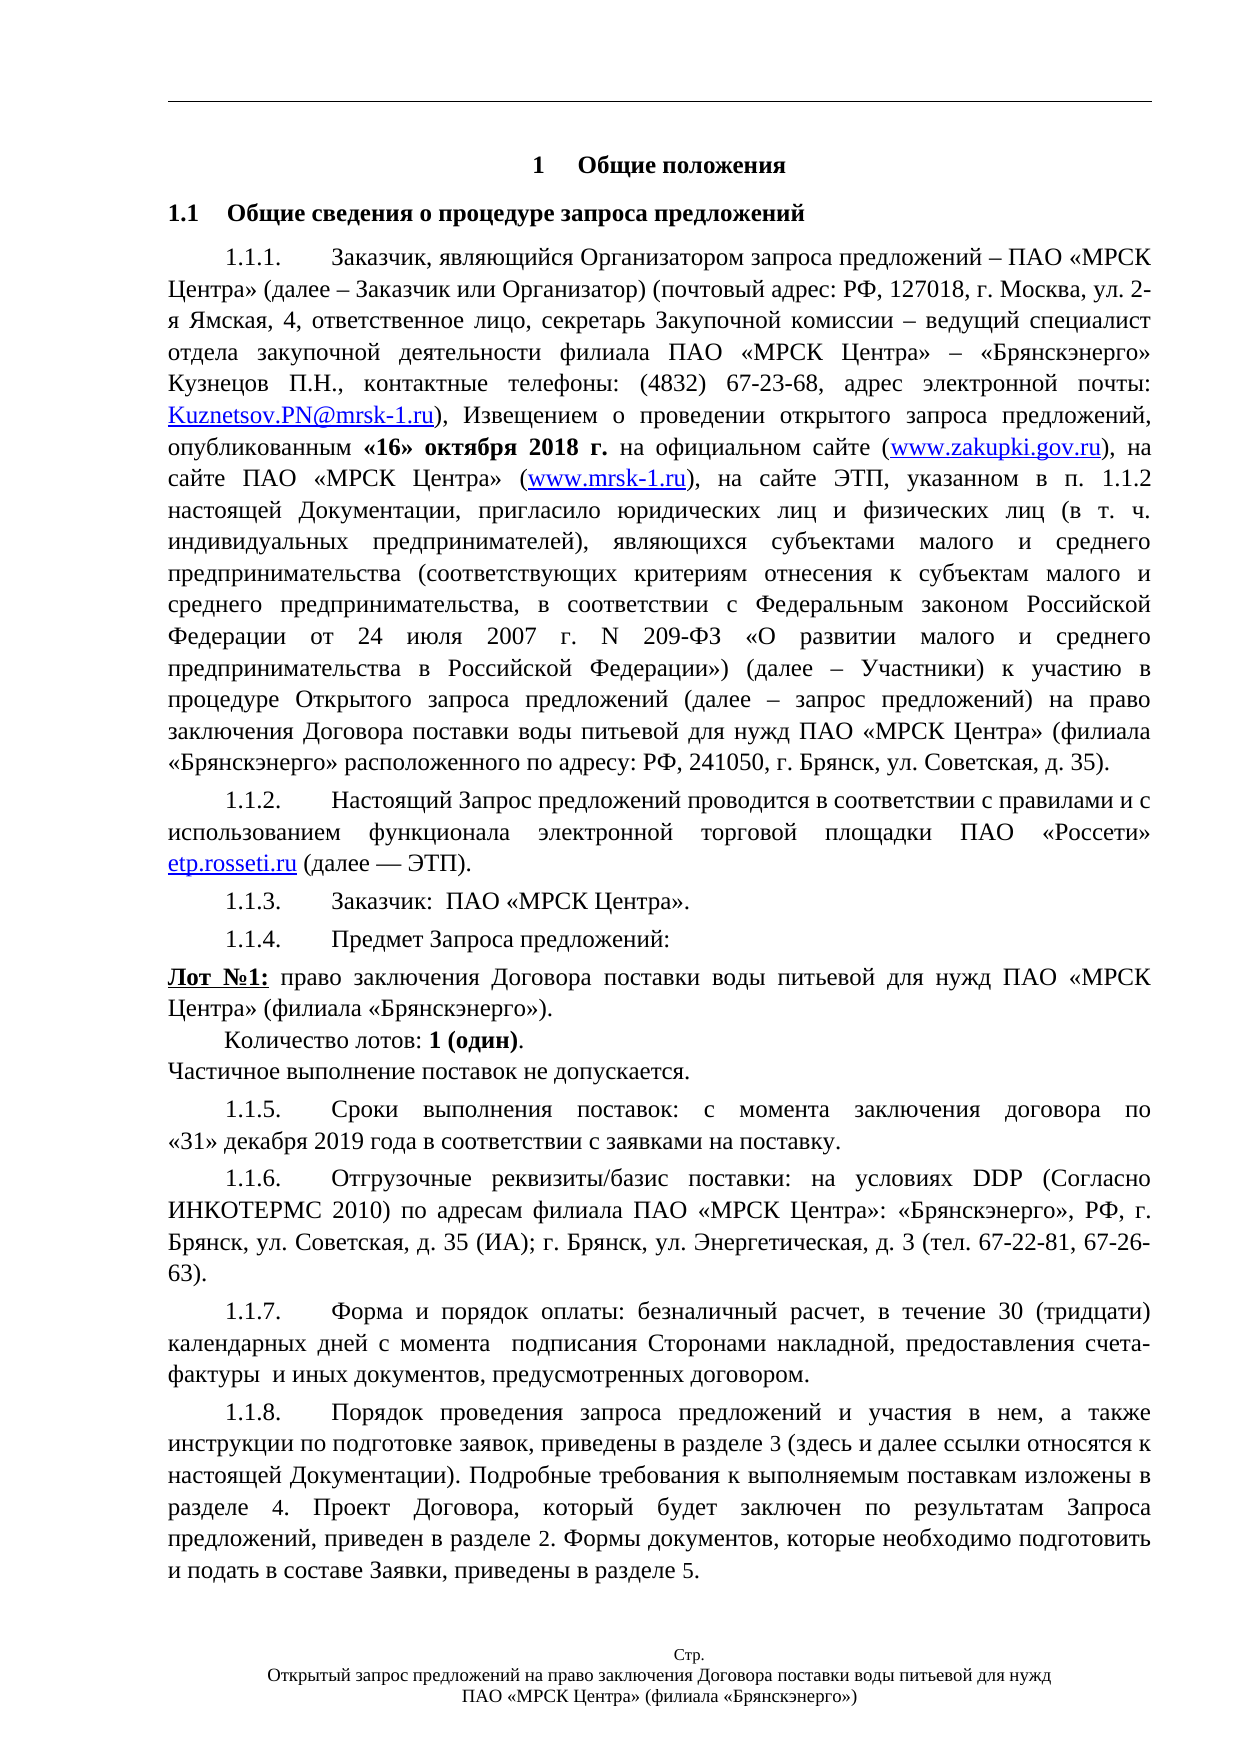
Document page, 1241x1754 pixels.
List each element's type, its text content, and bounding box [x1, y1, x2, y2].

list Частичное выполнение поставок не допускается. [168, 1056, 1152, 1085]
text Лот №1: право заключения Договора поставки воды питьевой для нужд ПАО «МРСК Центра» (филиала «Брянскэнерго»). [168, 962, 1152, 1022]
list Порядок проведения запроса предложений и участия в нем, а также инструкции по подготовке заявок, приведены в разделе 3 (здесь и далее ссылки относятся к настоящей Документации). Подробные требования к выполняемым поставкам изложены в разделе 4. Проект Договора, который будет заключен по результатам Запроса предложений, приведен в разделе 2. Формы документов, которые необходимо подготовить и подать в составе Заявки, приведены в разделе 5. [168, 1397, 1152, 1583]
list Заказчик, являющийся Организатором запроса предложений – ПАО «МРСК Центра» (далее – Заказчик или Организатор) (почтовый адрес: РФ, 127018, г. Москва, ул. 2-я Ямская, 4, ответственное лицо, секретарь Закупочной комиссии – ведущий специалист отдела закупочной деятельности филиала ПАО «МРСК Центра» – «Брянскэнерго» Кузнецов П.Н., контактные телефоны: (4832) 67-23-68, адрес электронной почты: Kuznetsov.PN@mrsk-1.ru), Извещением о проведении открытого запроса предложений, опубликованным «16» октября 2018 г. на официальном сайте (www.zakupki.gov.ru), на сайте ПАО «МРСК Центра» (www.mrsk-1.ru), на сайте ЭТП, указанном в п. 1.1.2 настоящей Документации, пригласило юридических лиц и физических лиц (в т. ч. индивидуальных предпринимателей), являющихся субъектами малого и среднего предпринимательства (соответствующих критериям отнесения к субъектам малого и среднего предпринимательства, в соответствии с Федеральным законом Российской Федерации от 24 июля 2007 г. N 209-ФЗ «О развитии малого и среднего предпринимательства в Российской Федерации») (далее – Участники) к участию в процедуре Открытого запроса предложений (далее – запрос предложений) на право заключения Договора поставки воды питьевой для нужд ПАО «МРСК Центра» (филиала «Брянскэнерго» расположенного по адресу: РФ, 241050, г. Брянск, ул. Советская, д. 35). [168, 242, 1152, 776]
list Предмет Запроса предложений: [168, 924, 1152, 953]
list Заказчик: ПАО «МРСК Центра». [168, 886, 1152, 915]
list Сроки выполнения поставок: с момента заключения договора по «31» декабря 2019 года в соответствии с заявками на поставку. [168, 1094, 1152, 1154]
subtitle Общие положения [166, 150, 1152, 179]
list Форма и порядок оплаты: безналичный расчет, в течение 30 (тридцати) календарных дней с момента подписания Сторонами накладной, предоставления счета-фактуры и иных документов, предусмотренных договором. [168, 1296, 1152, 1388]
subtitle Общие сведения о процедуре запроса предложений [168, 198, 1152, 227]
list Отгрузочные реквизиты/базис поставки: на условиях DDP (Согласно ИНКОТЕРМС 2010) по адресам филиала ПАО «МРСК Центра»: «Брянскэнерго», РФ, г. Брянск, ул. Советская, д. 35 (ИА); г. Брянск, ул. Энергетическая, д. 3 (тел. 67-22-81, 67-26-63). [168, 1163, 1152, 1287]
list Настоящий Запрос предложений проводится в соответствии с правилами и с использованием функционала электронной торговой площадки ПАО «Россети» etp.rosseti.ru (далее — ЭТП). [168, 785, 1152, 877]
text Количество лотов: 1 (один). [168, 1025, 1152, 1053]
